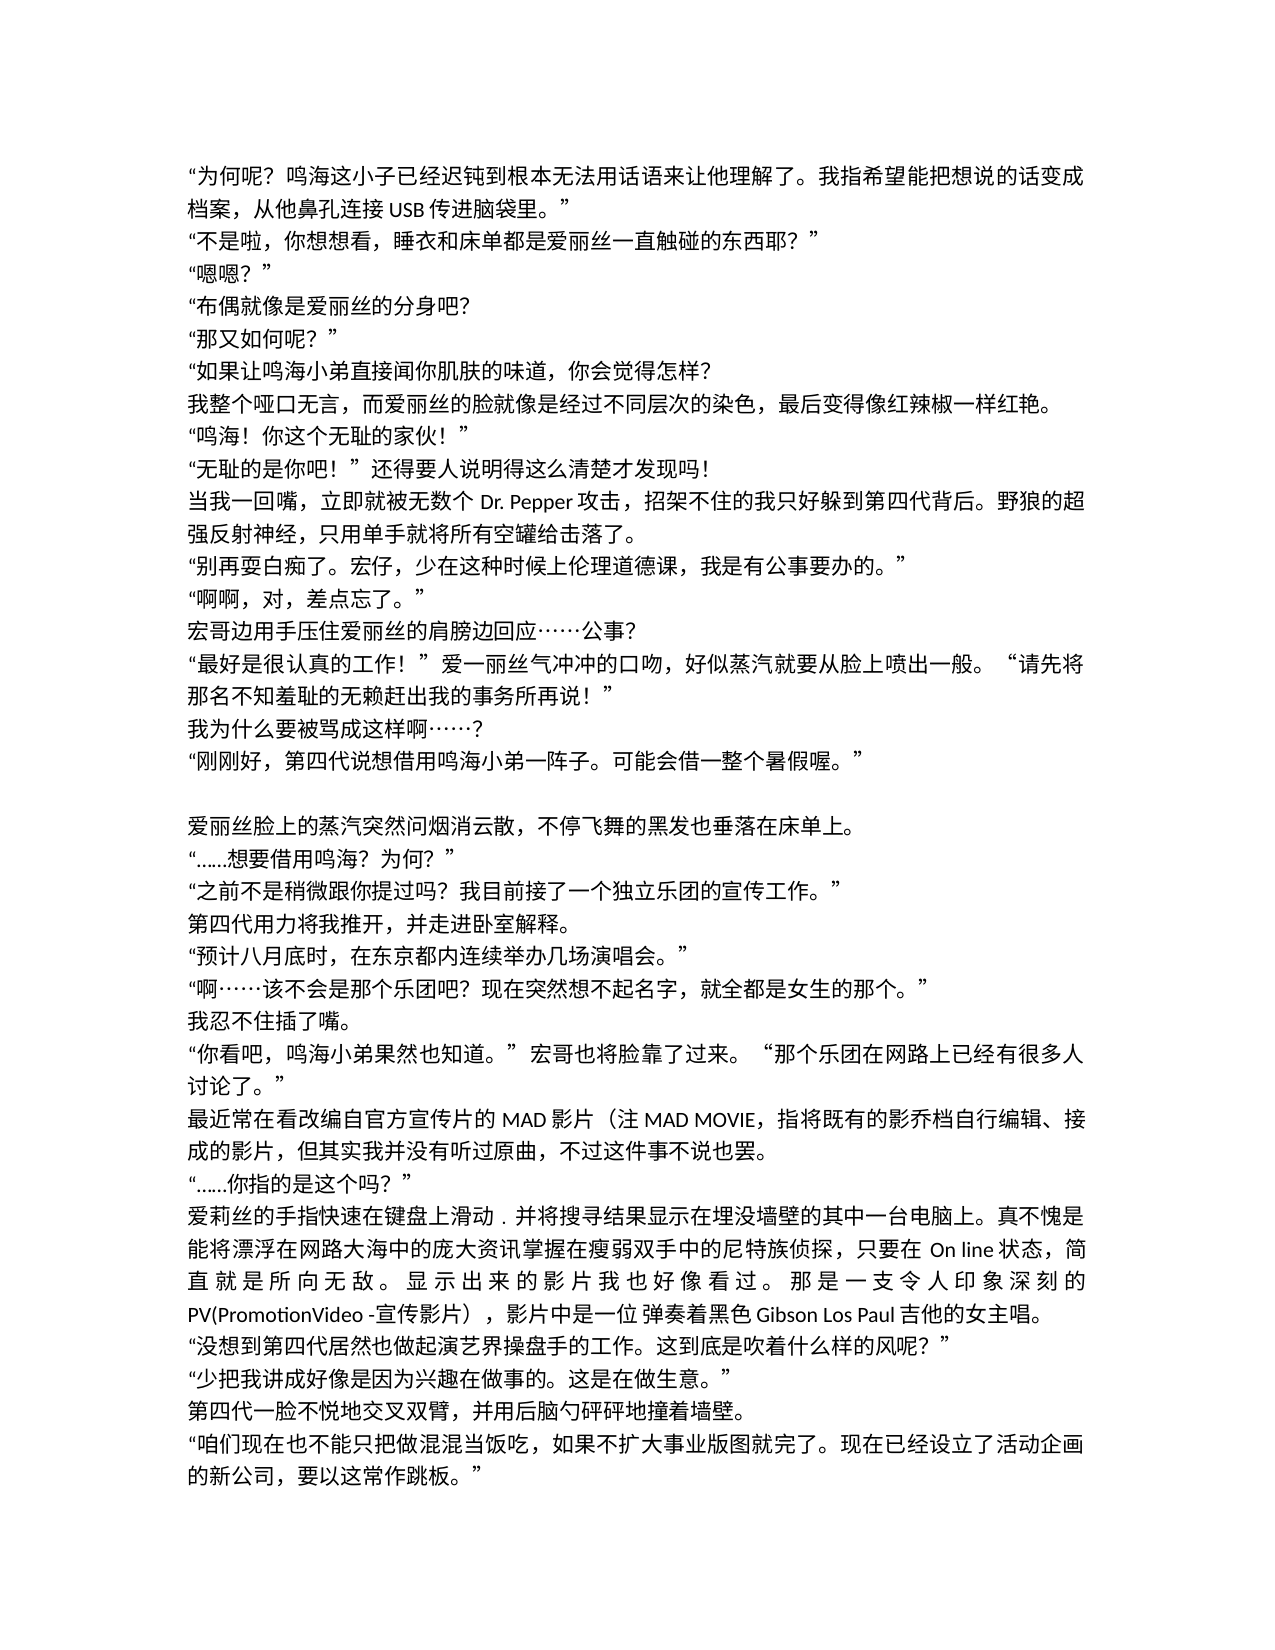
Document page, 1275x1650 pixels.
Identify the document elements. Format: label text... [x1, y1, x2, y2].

text 我忍不住插了嘴。 [187, 1004, 1087, 1036]
text “咱们现在也不能只把做混混当饭吃，如果不扩大事业版图就完了。现在已经设立了活动企画的新公司，要以这常作跳板。” [187, 1426, 1087, 1491]
text 我整个哑口无言，而爱丽丝的脸就像是经过不同层次的染色，最后变得像红辣椒一样红艳。 [187, 386, 1087, 419]
text “预计八月底时，在东京都内连续举办几场演唱会。” [187, 939, 1087, 971]
text “为何呢？鸣海这小子已经迟钝到根本无法用话语来让他理解了。我指希望能把想说的话变成档案，从他鼻孔连接USB传进脑袋里。” [187, 159, 1087, 224]
text “没想到第四代居然也做起演艺界操盘手的工作。这到底是吹着什么样的风呢？” [187, 1329, 1087, 1361]
text 宏哥边用手压住爱丽丝的肩膀边回应……公事？ [187, 614, 1087, 646]
text “之前不是稍微跟你提过吗？我目前接了一个独立乐团的宣传工作。” [187, 874, 1087, 906]
text 爱丽丝脸上的蒸汽突然问烟消云散，不停飞舞的黑发也垂落在床单上。 [187, 809, 1087, 841]
text “啊啊，对，差点忘了。” [187, 581, 1087, 614]
text 爱莉丝的手指快速在键盘上滑动﹒并将搜寻结果显示在埋没墙壁的其中一台电脑上。真不愧是能将漂浮在网路大海中的庞大资讯掌握在瘦弱双手中的尼特族侦探，只要在On line状态，简直就是所向无敌。显示出来的影片我也好像看过。那是一支令人印象深刻的PV(PromotionVideo -宣传影片），影片中是一位 弹奏着黑色Gibson Los Paul吉他的女主唱。 [187, 1199, 1087, 1329]
text 当我一回嘴，立即就被无数个Dr. Pepper攻击，招架不住的我只好躲到第四代背后。野狼的超强反射神经，只用单手就将所有空罐给击落了。 [187, 484, 1087, 549]
text “最好是很认真的工作！”爱一丽丝气冲冲的口吻，好似蒸汽就要从脸上喷出一般。“请先将那名不知羞耻的无赖赶出我的事务所再说！” [187, 646, 1087, 711]
text “如果让鸣海小弟直接闻你肌肤的味道，你会觉得怎样？ [187, 354, 1087, 386]
text 最近常在看改编自官方宣传片的MAD影片（注MAD MOVIE，指将既有的影乔档自行编辑、接成的影片，但其实我并没有听过原曲，不过这件事不说也罢。 [187, 1101, 1087, 1166]
text “那又如何呢？” [187, 321, 1087, 354]
text “……想要借用鸣海？为何？” [187, 841, 1087, 874]
text “不是啦，你想想看，睡衣和床单都是爱丽丝一直触碰的东西耶？” [187, 224, 1087, 256]
text “别再耍白痴了。宏仔，少在这种时候上伦理道德课，我是有公事要办的。” [187, 549, 1087, 581]
text “无耻的是你吧！”还得要人说明得这么清楚才发现吗！ [187, 451, 1087, 484]
text 第四代用力将我推开，并走进卧室解释。 [187, 906, 1087, 939]
text “少把我讲成好像是因为兴趣在做事的。这是在做生意。” [187, 1361, 1087, 1394]
text “嗯嗯？” [187, 256, 1087, 289]
text “布偶就像是爱丽丝的分身吧？ [187, 289, 1087, 321]
text “鸣海！你这个无耻的家伙！” [187, 419, 1087, 451]
text 第四代一脸不悦地交叉双臂，并用后脑勺砰砰地撞着墙壁。 [187, 1394, 1087, 1426]
text “啊……该不会是那个乐团吧？现在突然想不起名字，就全都是女生的那个。” [187, 971, 1087, 1004]
text “你看吧，鸣海小弟果然也知道。”宏哥也将脸靠了过来。“那个乐团在网路上已经有很多人讨论了。” [187, 1036, 1087, 1101]
text “刚刚好，第四代说想借用鸣海小弟一阵子。可能会借一整个暑假喔。” [187, 744, 1087, 776]
text “……你指的是这个吗？” [187, 1166, 1087, 1199]
text 我为什么要被骂成这样啊……？ [187, 711, 1087, 744]
